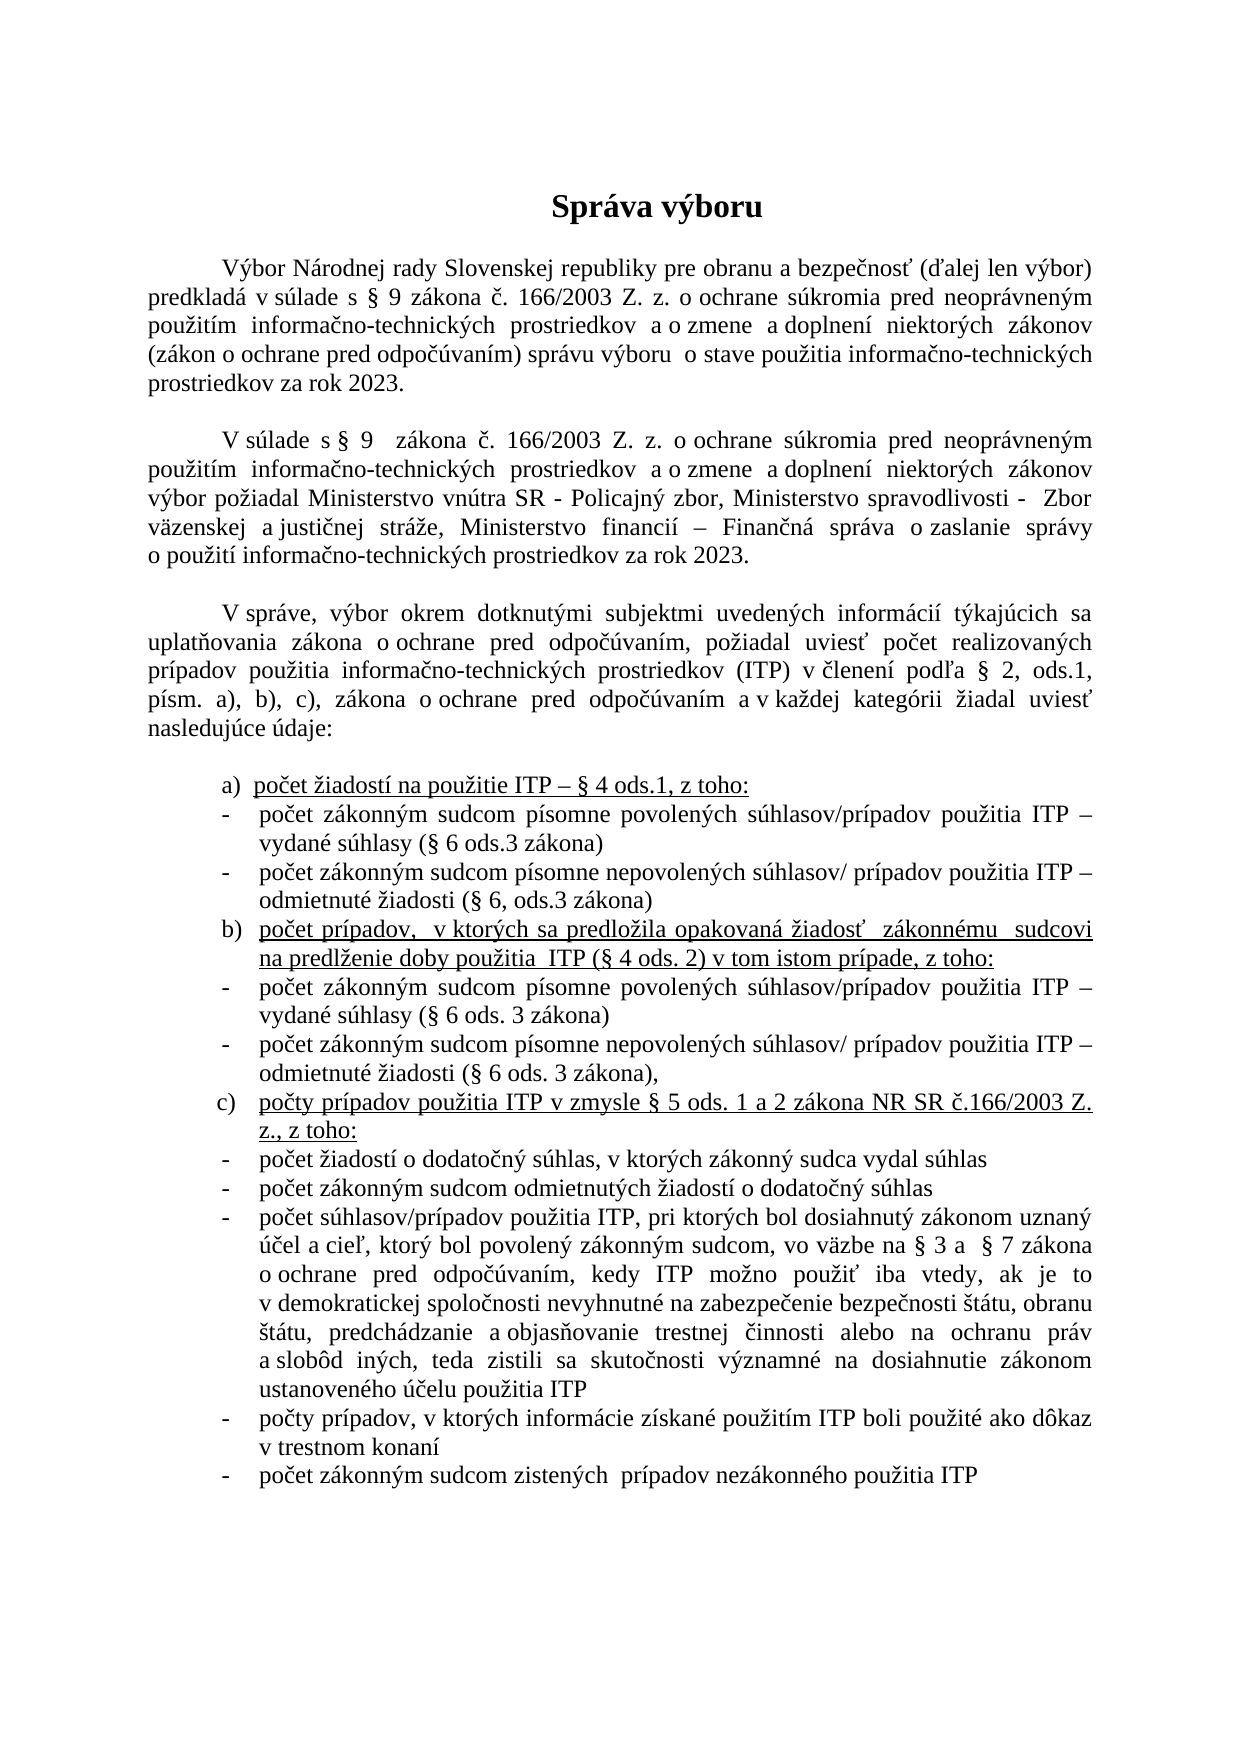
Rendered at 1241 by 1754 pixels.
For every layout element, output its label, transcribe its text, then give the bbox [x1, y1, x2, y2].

list počet žiadostí o dodatočný súhlas, v ktorých zákonný sudca vydal súhlas [221, 1144, 1093, 1173]
list počet zákonným sudcom písomne povolených súhlasov/prípadov použitia ITP – vydané súhlasy (§ 6 ods. 3 zákona) [221, 972, 1093, 1029]
list počet súhlasov/prípadov použitia ITP, pri ktorých bol dosiahnutý zákonom uznaný účel a cieľ, ktorý bol povolený zákonným sudcom, vo väzbe na § 3 a § 7 zákona o ochrane pred odpočúvaním, kedy ITP možno použiť iba vtedy, ak je to v demokratickej spoločnosti nevyhnutné na zabezpečenie bezpečnosti štátu, obranu štátu, predchádzanie a objasňovanie trestnej činnosti alebo na ochranu práv a slobôd iných, teda zistili sa skutočnosti významné na dosiahnutie zákonom ustanoveného účelu použitia ITP [221, 1202, 1093, 1403]
text V súlade s § 9 zákona č. 166/2003 Z. z. o ochrane súkromia pred neoprávneným použitím informačno-technických prostriedkov a o zmene a doplnení niektorých zákonov výbor požiadal Ministerstvo vnútra SR - Policajný zbor, Ministerstvo spravodlivosti - Zbor väzenskej a justičnej stráže, Ministerstvo financií – Finančná správa o zaslanie správy o použití informačno-technických prostriedkov za rok 2023. [148, 426, 1093, 569]
list počet zákonným sudcom písomne nepovolených súhlasov/ prípadov použitia ITP – odmietnuté žiadosti (§ 6, ods.3 zákona) [221, 857, 1093, 914]
list počet zákonným sudcom odmietnutých žiadostí o dodatočný súhlas [221, 1173, 1093, 1202]
list počet zákonným sudcom písomne nepovolených súhlasov/ prípadov použitia ITP – odmietnuté žiadosti (§ 6 ods. 3 zákona), [221, 1029, 1093, 1087]
list počet prípadov, v ktorých sa predložila opakovaná žiadosť zákonnému sudcovi na predlženie doby použitia ITP (§ 4 ods. 2) v tom istom prípade, z toho: [221, 914, 1093, 972]
list počet zákonným sudcom písomne povolených súhlasov/prípadov použitia ITP – vydané súhlasy (§ 6 ods.3 zákona) [221, 799, 1093, 857]
text V správe, výbor okrem dotknutými subjektmi uvedených informácií týkajúcich sa uplatňovania zákona o ochrane pred odpočúvaním, požiadal uviesť počet realizovaných prípadov použitia informačno-technických prostriedkov (ITP) v členení podľa § 2, ods.1, písm. a), b), c), zákona o ochrane pred odpočúvaním a v každej kategórii žiadal uviesť nasledujúce údaje: [148, 598, 1093, 742]
text c) počty prípadov použitia ITP v zmysle § 5 ods. 1 a 2 zákona NR SR č.166/2003 Z. z., z toho: [148, 1087, 1093, 1144]
list počty prípadov, v ktorých informácie získané použitím ITP boli použité ako dôkaz v trestnom konaní [221, 1403, 1093, 1461]
text Výbor Národnej rady Slovenskej republiky pre obranu a bezpečnosť (ďalej len výbor) predkladá v súlade s § 9 zákona č. 166/2003 Z. z. o ochrane súkromia pred neoprávneným použitím informačno-technických prostriedkov a o zmene a doplnení niektorých zákonov (zákon o ochrane pred odpočúvaním) správu výboru o stave použitia informačno-technických prostriedkov za rok 2023. [148, 253, 1093, 397]
text Správa výboru [148, 186, 1093, 224]
text a) počet žiadostí na použitie ITP – § 4 ods.1, z toho: [148, 771, 1093, 799]
list počet zákonným sudcom zistených prípadov nezákonného použitia ITP [221, 1461, 1093, 1489]
